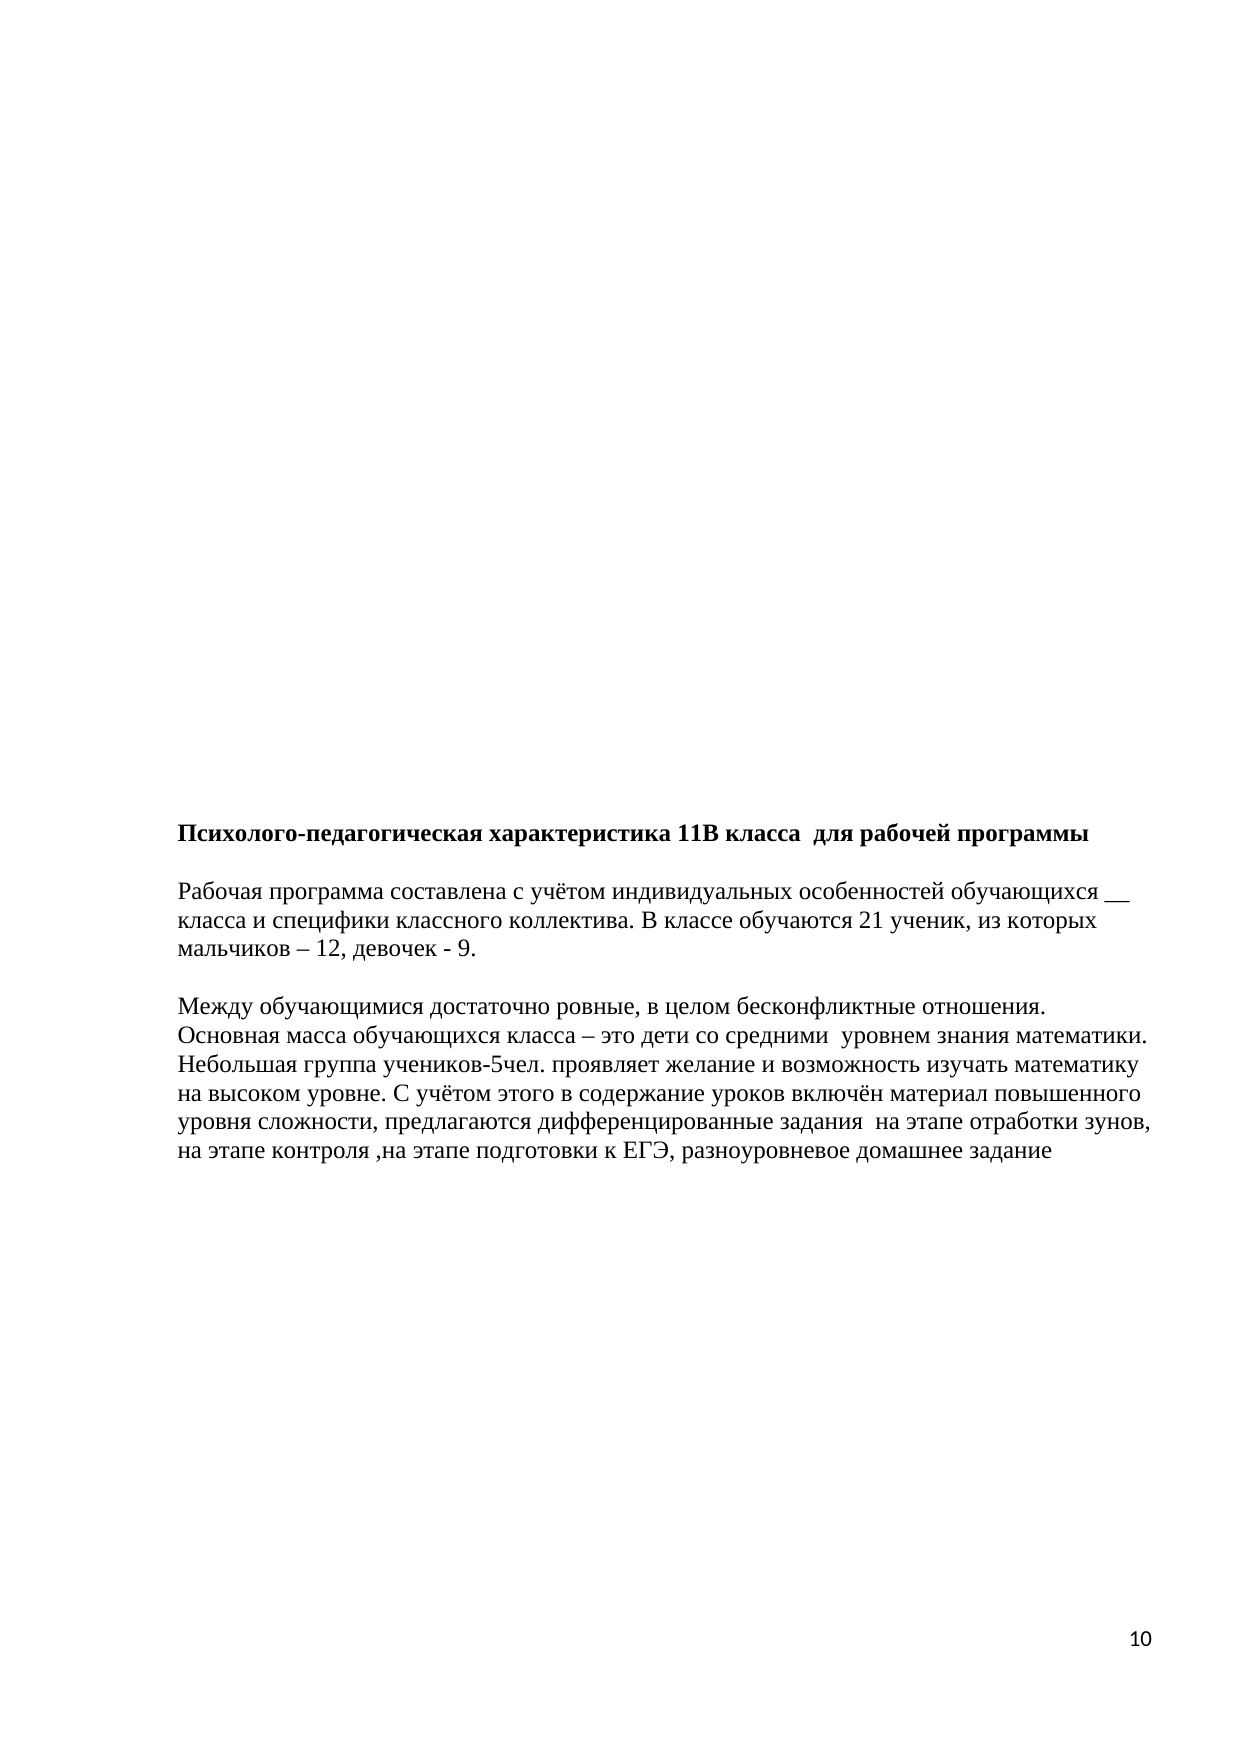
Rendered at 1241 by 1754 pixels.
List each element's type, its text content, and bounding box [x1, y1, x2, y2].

text Рабочая программа составлена с учётом индивидуальных особенностей обучающихся __ класса и специфики классного коллектива. В классе обучаются 21 ученик, из которых мальчиков – 12, девочек - 9. [177, 876, 1152, 962]
text Психолого-педагогическая характеристика 11В класса для рабочей программы [177, 818, 1152, 847]
text Между обучающимися достаточно ровные, в целом бесконфликтные отношения. Основная масса обучающихся класса – это дети со средними уровнем знания математики. Небольшая группа учеников-5чел. проявляет желание и возможность изучать математику на высоком уровне. С учётом этого в содержание уроков включён материал повышенного уровня сложности, предлагаются дифференцированные задания на этапе отработки зунов, на этапе контроля ,на этапе подготовки к ЕГЭ, разноуровневое домашнее задание [177, 991, 1152, 1164]
